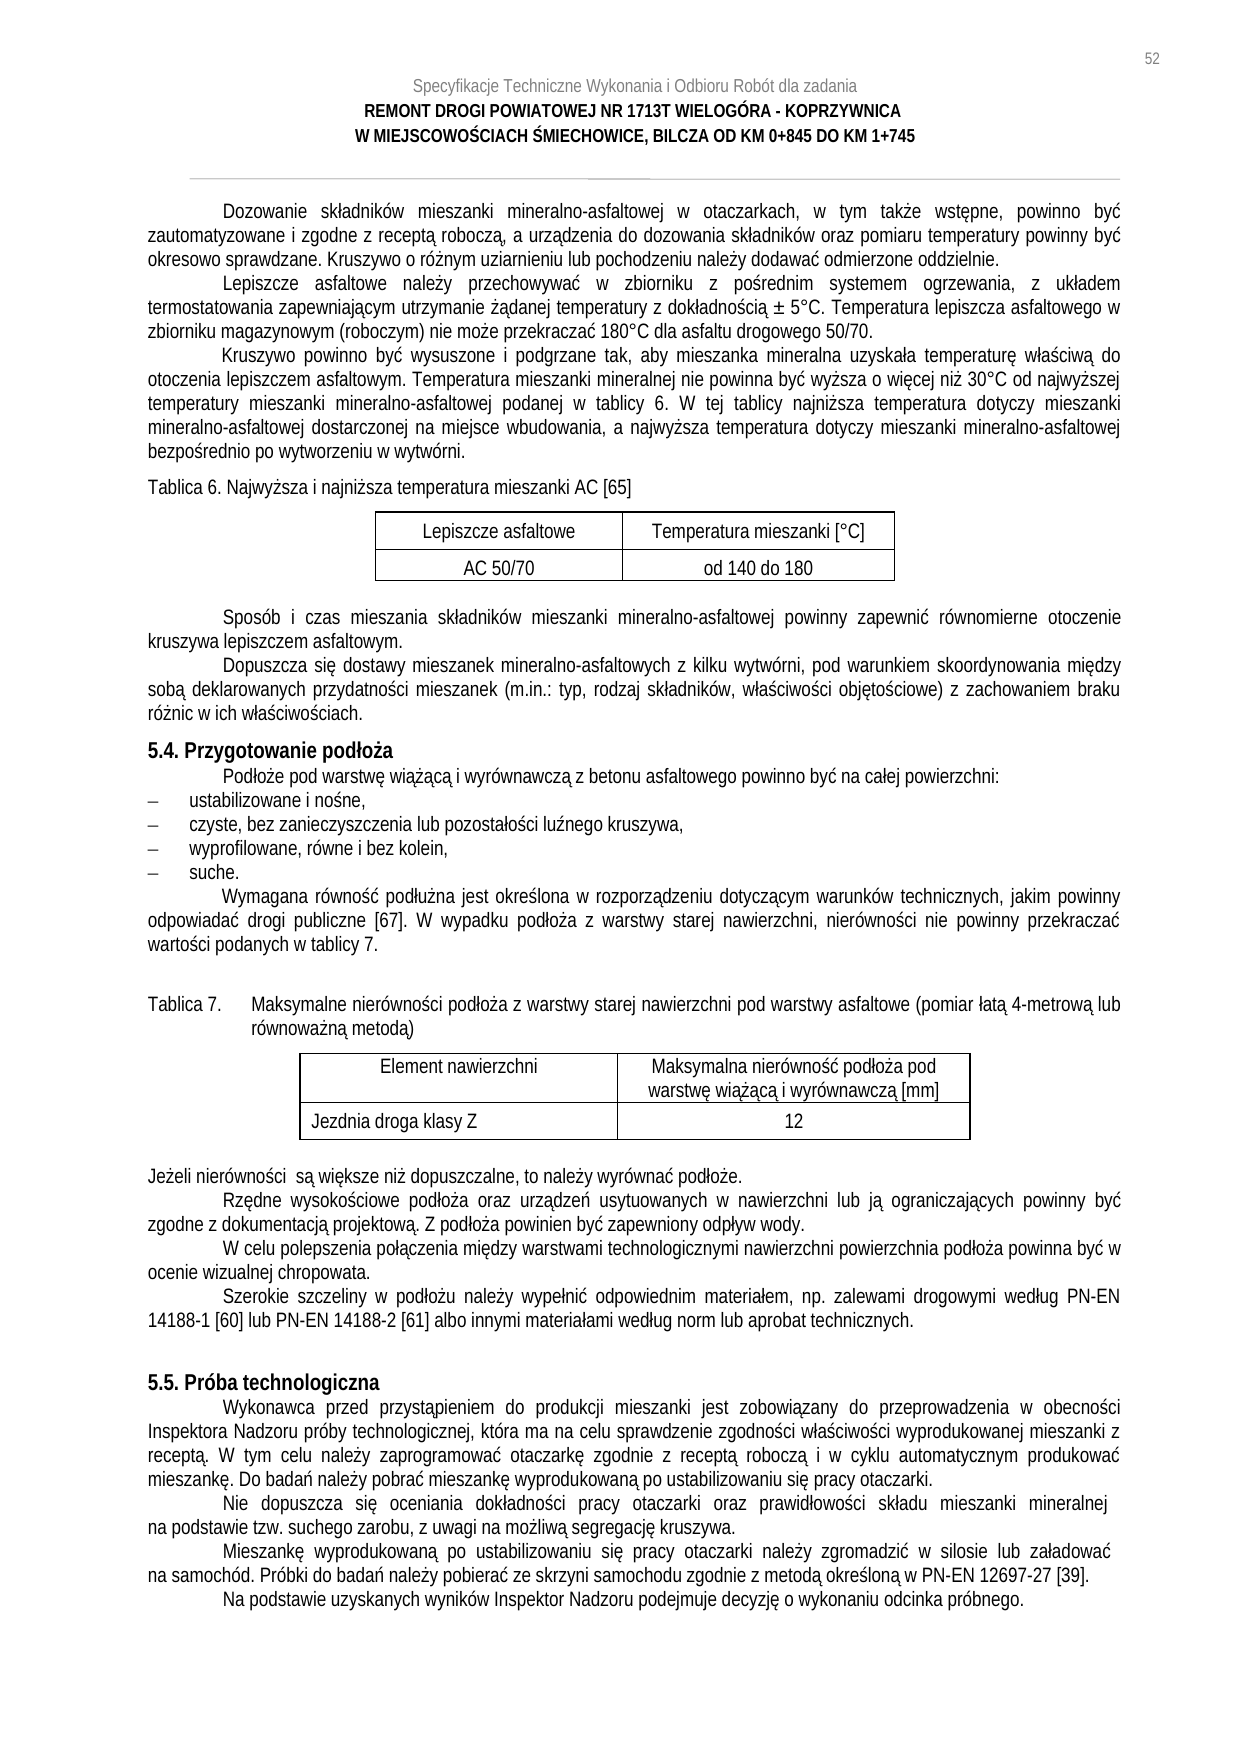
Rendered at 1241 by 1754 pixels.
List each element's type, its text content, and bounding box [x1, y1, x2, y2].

text Rzędne wysokościowe podłoża oraz urządzeń usytuowanych w nawierzchni lub ją ograniczających powinny być zgodne z dokumentacją projektową. Z podłoża powinien być zapewniony odpływ wody. [148, 1188, 1122, 1236]
subtitle 5.4. Przygotowanie podłoża [148, 737, 1122, 764]
list ustabilizowane i nośne, [148, 788, 1122, 812]
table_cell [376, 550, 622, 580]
text Wykonawca przed przystąpieniem do produkcji mieszanki jest zobowiązany do przeprowadzenia w obecności Inspektora Nadzoru próby technologicznej, która ma na celu sprawdzenie zgodności właściwości wyprodukowanej mieszanki z receptą. W tym celu należy zaprogramować otaczarkę zgodnie z receptą roboczą i w cyklu automatycznym produkować mieszankę. Do badań należy pobrać mieszankę wyprodukowaną po ustabilizowaniu się pracy otaczarki. [148, 1395, 1122, 1491]
text Jeżeli nierówności są większe niż dopuszczalne, to należy wyrównać podłoże. [148, 1164, 1122, 1188]
text Dozowanie składników mieszanki mineralno-asfaltowej w otaczarkach, w tym także wstępne, powinno być zautomatyzowane i zgodne z receptą roboczą, a urządzenia do dozowania składników oraz pomiaru temperatury powinny być okresowo sprawdzane. Kruszywo o różnym uziarnieniu lub pochodzeniu należy dodawać odmierzone oddzielnie. [148, 199, 1122, 271]
text Szerokie szczeliny w podłożu należy wypełnić odpowiednim materiałem, np. zalewami drogowymi według PN-EN 14188-1 [60] lub PN-EN 14188-2 [61] albo innymi materiałami według norm lub aprobat technicznych. [148, 1284, 1122, 1332]
text Tablica 6. Najwyższa i najniższa temperatura mieszanki AC [65] [148, 475, 1122, 499]
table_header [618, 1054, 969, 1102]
list suche. [148, 860, 1122, 884]
text Dopuszcza się dostawy mieszanek mineralno-asfaltowych z kilku wytwórni, pod warunkiem skoordynowania między sobą deklarowanych przydatności mieszanek (m.in.: typ, rodzaj składników, właściwości objętościowe) z zachowaniem braku różnic w ich właściwościach. [148, 653, 1122, 725]
subtitle 5.5. Próba technologiczna [148, 1368, 1122, 1395]
text W celu polepszenia połączenia między warstwami technologicznymi nawierzchni powierzchnia podłoża powinna być w ocenie wizualnej chropowata. [148, 1236, 1122, 1284]
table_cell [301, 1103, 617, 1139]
text Wymagana równość podłużna jest określona w rozporządzeniu dotyczącym warunków technicznych, jakim powinny odpowiadać drogi publiczne [67]. W wypadku podłoża z warstwy starej nawierzchni, nierówności nie powinny przekraczać wartości podanych w tablicy 7. [148, 884, 1122, 956]
text Sposób i czas mieszania składników mieszanki mineralno-asfaltowej powinny zapewnić równomierne otoczenie kruszywa lepiszczem asfaltowym. [148, 605, 1122, 653]
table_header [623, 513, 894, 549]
list wyprofilowane, równe i bez kolein, [148, 836, 1122, 860]
text Mieszankę wyprodukowaną po ustabilizowaniu się pracy otaczarki należy zgromadzić w silosie lub załadować na samochód. Próbki do badań należy pobierać ze skrzyni samochodu zgodnie z metodą określoną w PN-EN 12697-27 [39]. [148, 1538, 1122, 1586]
text Tablica 7. Maksymalne nierówności podłoża z warstwy starej nawierzchni pod warstwy asfaltowe (pomiar łatą 4-metrową lub równoważną metodą) [148, 992, 1122, 1040]
list czyste, bez zanieczyszczenia lub pozostałości luźnego kruszywa, [148, 812, 1122, 836]
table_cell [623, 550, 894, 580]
text Lepiszcze asfaltowe należy przechowywać w zbiorniku z pośrednim systemem ogrzewania, z układem termostatowania zapewniającym utrzymanie żądanej temperatury z dokładnością ± 5°C. Temperatura lepiszcza asfaltowego w zbiorniku magazynowym (roboczym) nie może przekraczać 180°C dla asfaltu drogowego 50/70. [148, 271, 1122, 343]
text Na podstawie uzyskanych wyników Inspektor Nadzoru podejmuje decyzję o wykonaniu odcinka próbnego. [148, 1586, 1122, 1610]
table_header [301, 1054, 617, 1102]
text Kruszywo powinno być wysuszone i podgrzane tak, aby mieszanka mineralna uzyskała temperaturę właściwą do otoczenia lepiszczem asfaltowym. Temperatura mieszanki mineralnej nie powinna być wyższa o więcej niż 30°C od najwyższej temperatury mieszanki mineralno-asfaltowej podanej w tablicy 6. W tej tablicy najniższa temperatura dotyczy mieszanki mineralno-asfaltowej dostarczonej na miejsce wbudowania, a najwyższa temperatura dotyczy mieszanki mineralno-asfaltowej bezpośrednio po wytworzeniu w wytwórni. [148, 343, 1122, 462]
text Nie dopuszcza się oceniania dokładności pracy otaczarki oraz prawidłowości składu mieszanki mineralnej na podstawie tzw. suchego zarobu, z uwagi na możliwą segregację kruszywa. [148, 1491, 1122, 1538]
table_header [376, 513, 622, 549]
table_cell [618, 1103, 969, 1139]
text Podłoże pod warstwę wiążącą i wyrównawczą z betonu asfaltowego powinno być na całej powierzchni: [148, 764, 1122, 788]
